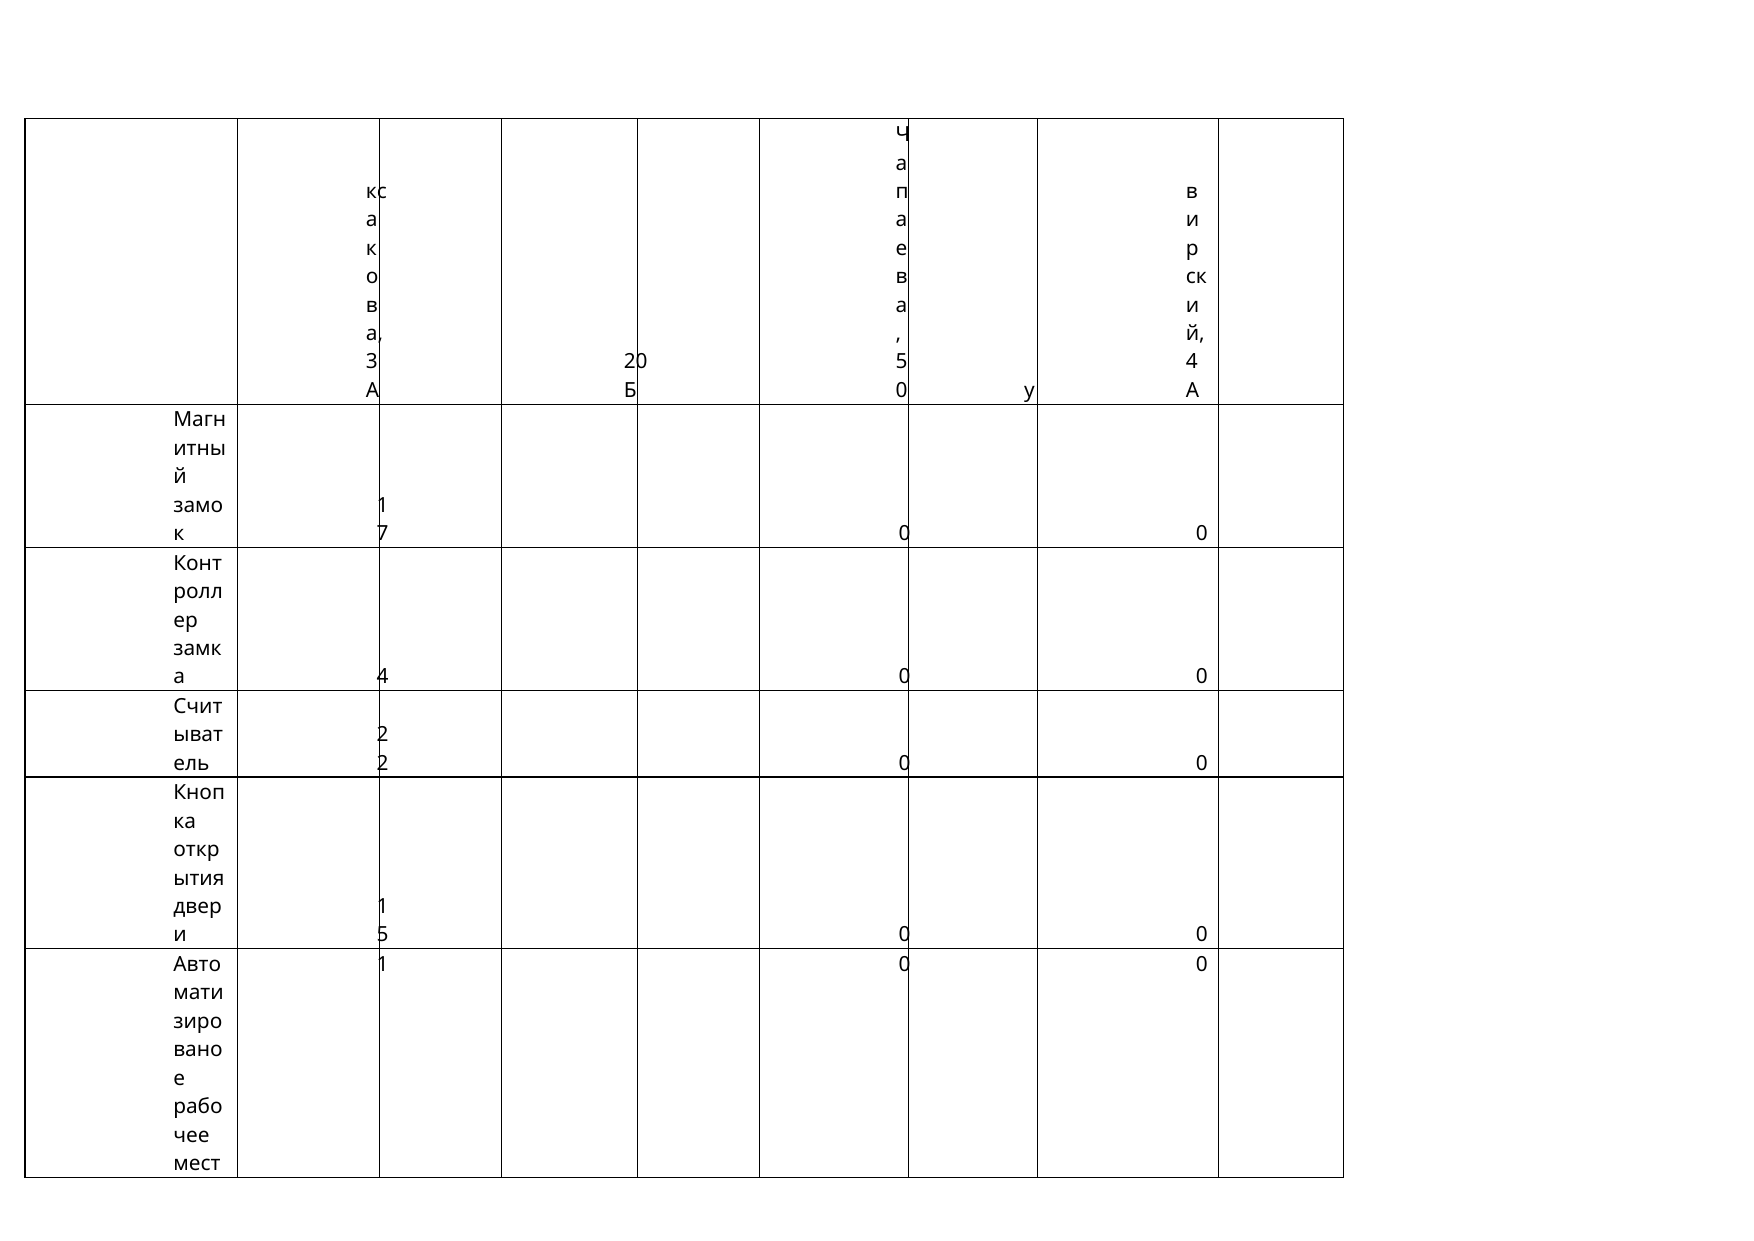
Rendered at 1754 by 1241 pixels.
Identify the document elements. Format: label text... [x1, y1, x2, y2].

table_cell 3 [502, 778, 637, 948]
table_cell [638, 119, 759, 403]
table_cell 0 [760, 949, 908, 1177]
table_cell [1219, 119, 1343, 403]
table_cell Кнопка открытия двери [26, 778, 237, 948]
table_cell 0 [760, 548, 908, 690]
table_cell 0 [1038, 405, 1218, 547]
table_cell [909, 949, 1037, 1177]
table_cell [909, 119, 1037, 403]
table_cell [380, 949, 501, 1177]
table_cell 0 [1038, 778, 1218, 948]
table_cell [909, 548, 1037, 690]
table_cell 0 [1038, 548, 1218, 690]
table_cell [380, 405, 501, 547]
table_cell [1219, 548, 1343, 690]
table_cell Магнитный замок [26, 405, 237, 547]
table_cell 0 [760, 778, 908, 948]
table_cell 4 [238, 548, 379, 690]
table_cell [238, 119, 379, 403]
table_cell 0 [502, 949, 637, 1177]
table_cell [380, 778, 501, 948]
table_cell [380, 548, 501, 690]
table_cell [638, 548, 759, 690]
table_cell [638, 778, 759, 948]
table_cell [502, 119, 637, 403]
table_cell [1219, 691, 1343, 776]
table_cell [638, 949, 759, 1177]
table_cell [638, 405, 759, 547]
table_cell 3 [502, 405, 637, 547]
table_cell [1219, 778, 1343, 948]
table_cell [380, 119, 501, 403]
table_cell 0 [1038, 691, 1218, 776]
table_cell 17 [238, 405, 379, 547]
table_cell Считыватель [26, 691, 237, 776]
table_cell 4 [502, 548, 637, 690]
table_cell [638, 691, 759, 776]
table_cell 15 [238, 778, 379, 948]
table_cell 22 [238, 691, 379, 776]
table_cell [1219, 949, 1343, 1177]
table_cell 0 [760, 405, 908, 547]
table_cell [909, 691, 1037, 776]
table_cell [760, 119, 908, 403]
table_cell [380, 691, 501, 776]
table_cell [909, 778, 1037, 948]
table_cell 0 [760, 691, 908, 776]
table_cell 1 [238, 949, 379, 1177]
table_cell [1219, 405, 1343, 547]
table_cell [1038, 119, 1218, 403]
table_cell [26, 949, 237, 1177]
table_cell Контроллер замка [26, 548, 237, 690]
table_cell 3 [502, 691, 637, 776]
table_cell 0 [1038, 949, 1218, 1177]
table_cell [909, 405, 1037, 547]
